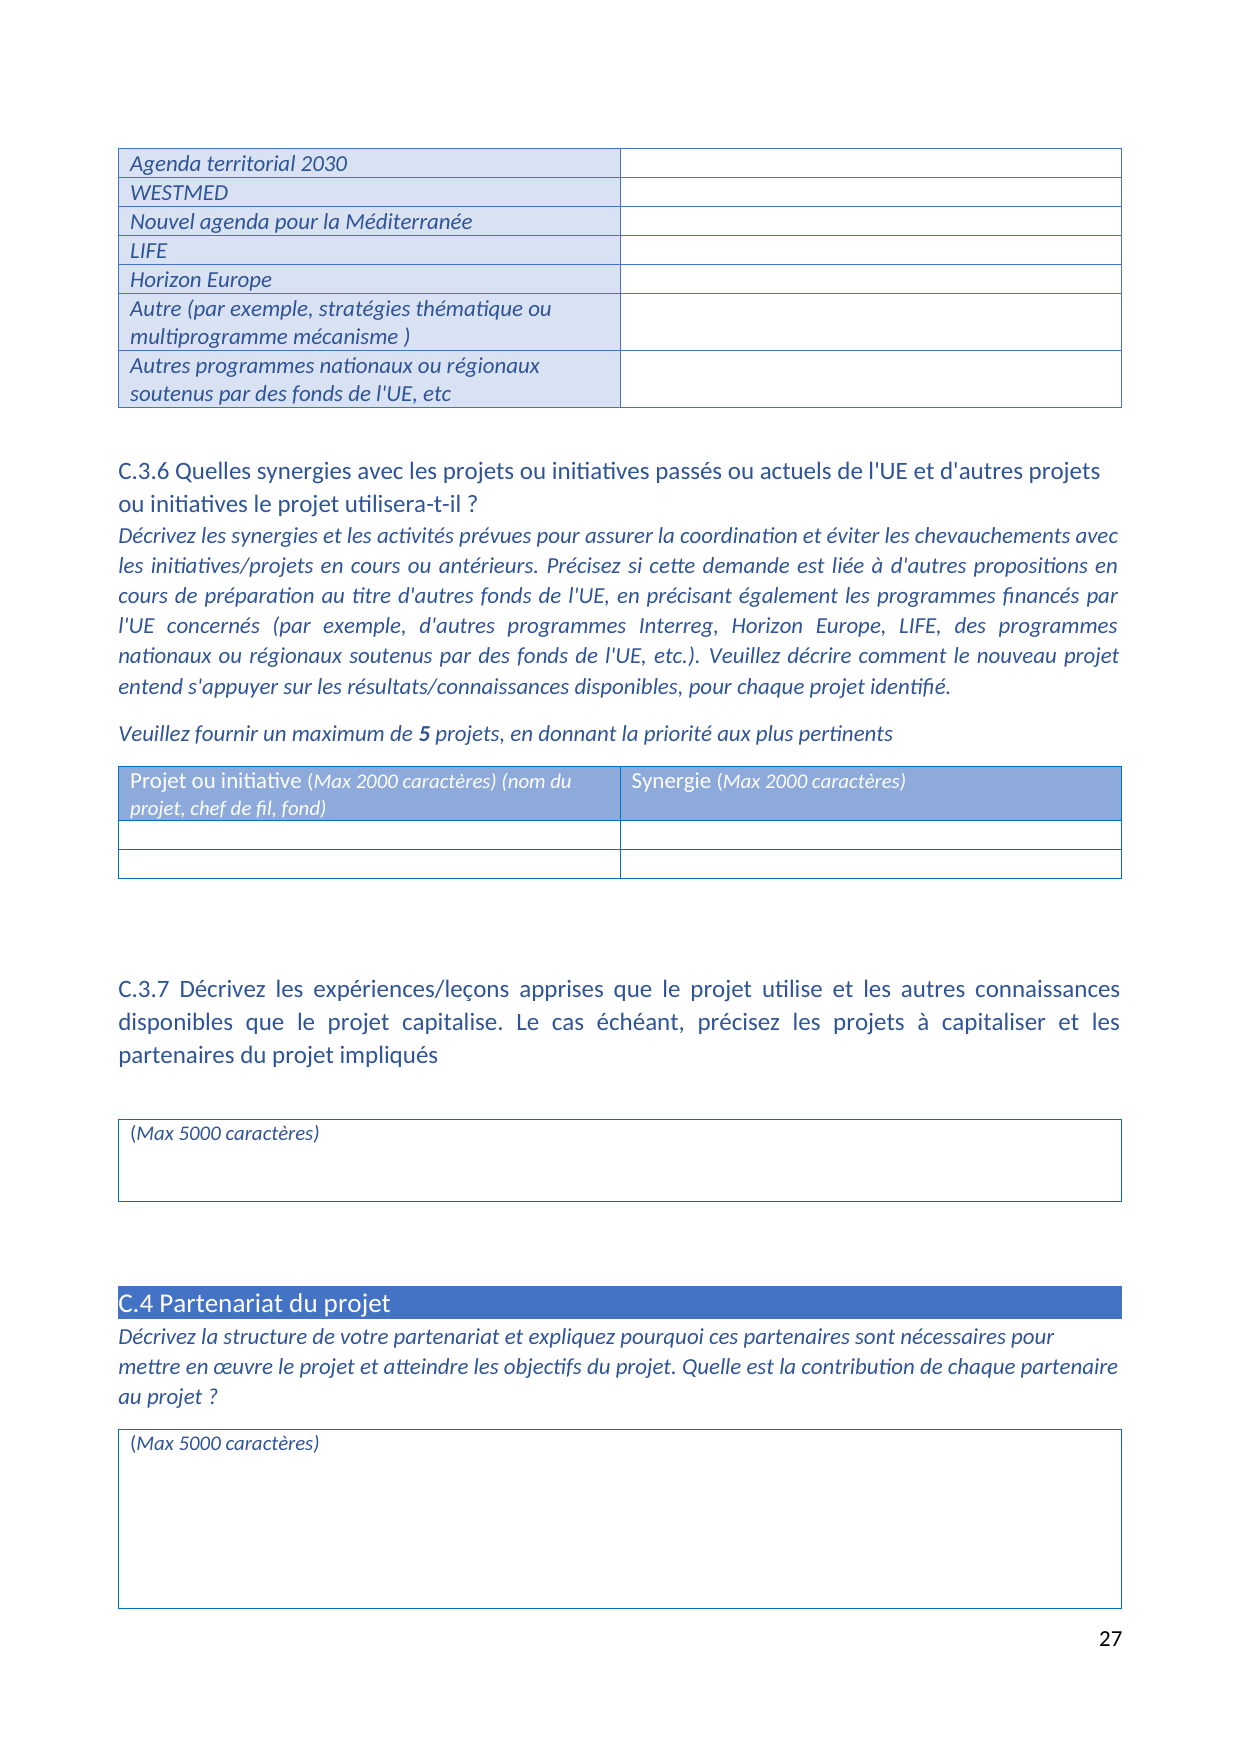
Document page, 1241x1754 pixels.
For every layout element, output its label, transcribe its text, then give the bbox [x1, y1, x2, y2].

subtitle C.3.7 Décrivez les expériences/leçons apprises que le projet utilise et les autres connaissances disponibles que le projet capitalise. Le cas échéant, précisez les projets à capitaliser et les partenaires du projet impliqués [118, 973, 1122, 1069]
table_cell [119, 821, 620, 849]
table_cell [621, 149, 1121, 177]
table_cell Horizon Europe [119, 265, 620, 293]
table_header Projet ou initiative (Max 2000 caractères) (nom du projet, chef de fil, fond) [119, 767, 620, 820]
table_cell [621, 821, 1121, 849]
table_cell Autre (par exemple, stratégies thématique ou multiprogramme mécanisme ) [119, 294, 620, 350]
subtitle C.3.6 Quelles synergies avec les projets ou initiatives passés ou actuels de l'UE et d'autres projets ou initiatives le projet utilisera-t-il ? [118, 455, 1122, 518]
table_cell Agenda territorial 2030 [119, 149, 620, 177]
table_cell [621, 351, 1121, 407]
table_cell [621, 265, 1121, 293]
table_cell LIFE [119, 236, 620, 264]
table_cell [621, 294, 1121, 350]
subtitle C.4 Partenariat du projet [118, 1286, 1122, 1319]
table_cell [621, 236, 1121, 264]
table_cell [621, 850, 1121, 878]
table_cell Autres programmes nationaux ou régionaux soutenus par des fonds de l'UE, etc [119, 351, 620, 407]
table_cell Nouvel agenda pour la Méditerranée [119, 207, 620, 235]
table_header Synergie (Max 2000 caractères) [621, 767, 1121, 820]
table_cell WESTMED [119, 178, 620, 206]
text Décrivez les synergies et les activités prévues pour assurer la coordination et éviter les chevauchements avec les initiatives/projets en cours ou antérieurs. Précisez si cette demande est liée à d'autres propositions en cours de préparation au titre d'autres fonds de l'UE, en précisant également les programmes financés par l'UE concernés (par exemple, d'autres programmes Interreg, Horizon Europe, LIFE, des programmes nationaux ou régionaux soutenus par des fonds de l'UE, etc.). Veuillez décrire comment le nouveau projet entend s'appuyer sur les résultats/connaissances disponibles, pour chaque projet identifié. [118, 521, 1122, 700]
table_cell [119, 850, 620, 878]
text Veuillez fournir un maximum de 5 projets, en donnant la priorité aux plus pertinents [118, 719, 1122, 747]
table_cell [621, 207, 1121, 235]
table_header (Max 5000 caractères) [119, 1120, 1121, 1201]
table_cell [621, 178, 1121, 206]
text Décrivez la structure de votre partenariat et expliquez pourquoi ces partenaires sont nécessaires pour mettre en œuvre le projet et atteindre les objectifs du projet. Quelle est la contribution de chaque partenaire au projet ? [118, 1322, 1122, 1410]
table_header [119, 1430, 1121, 1608]
